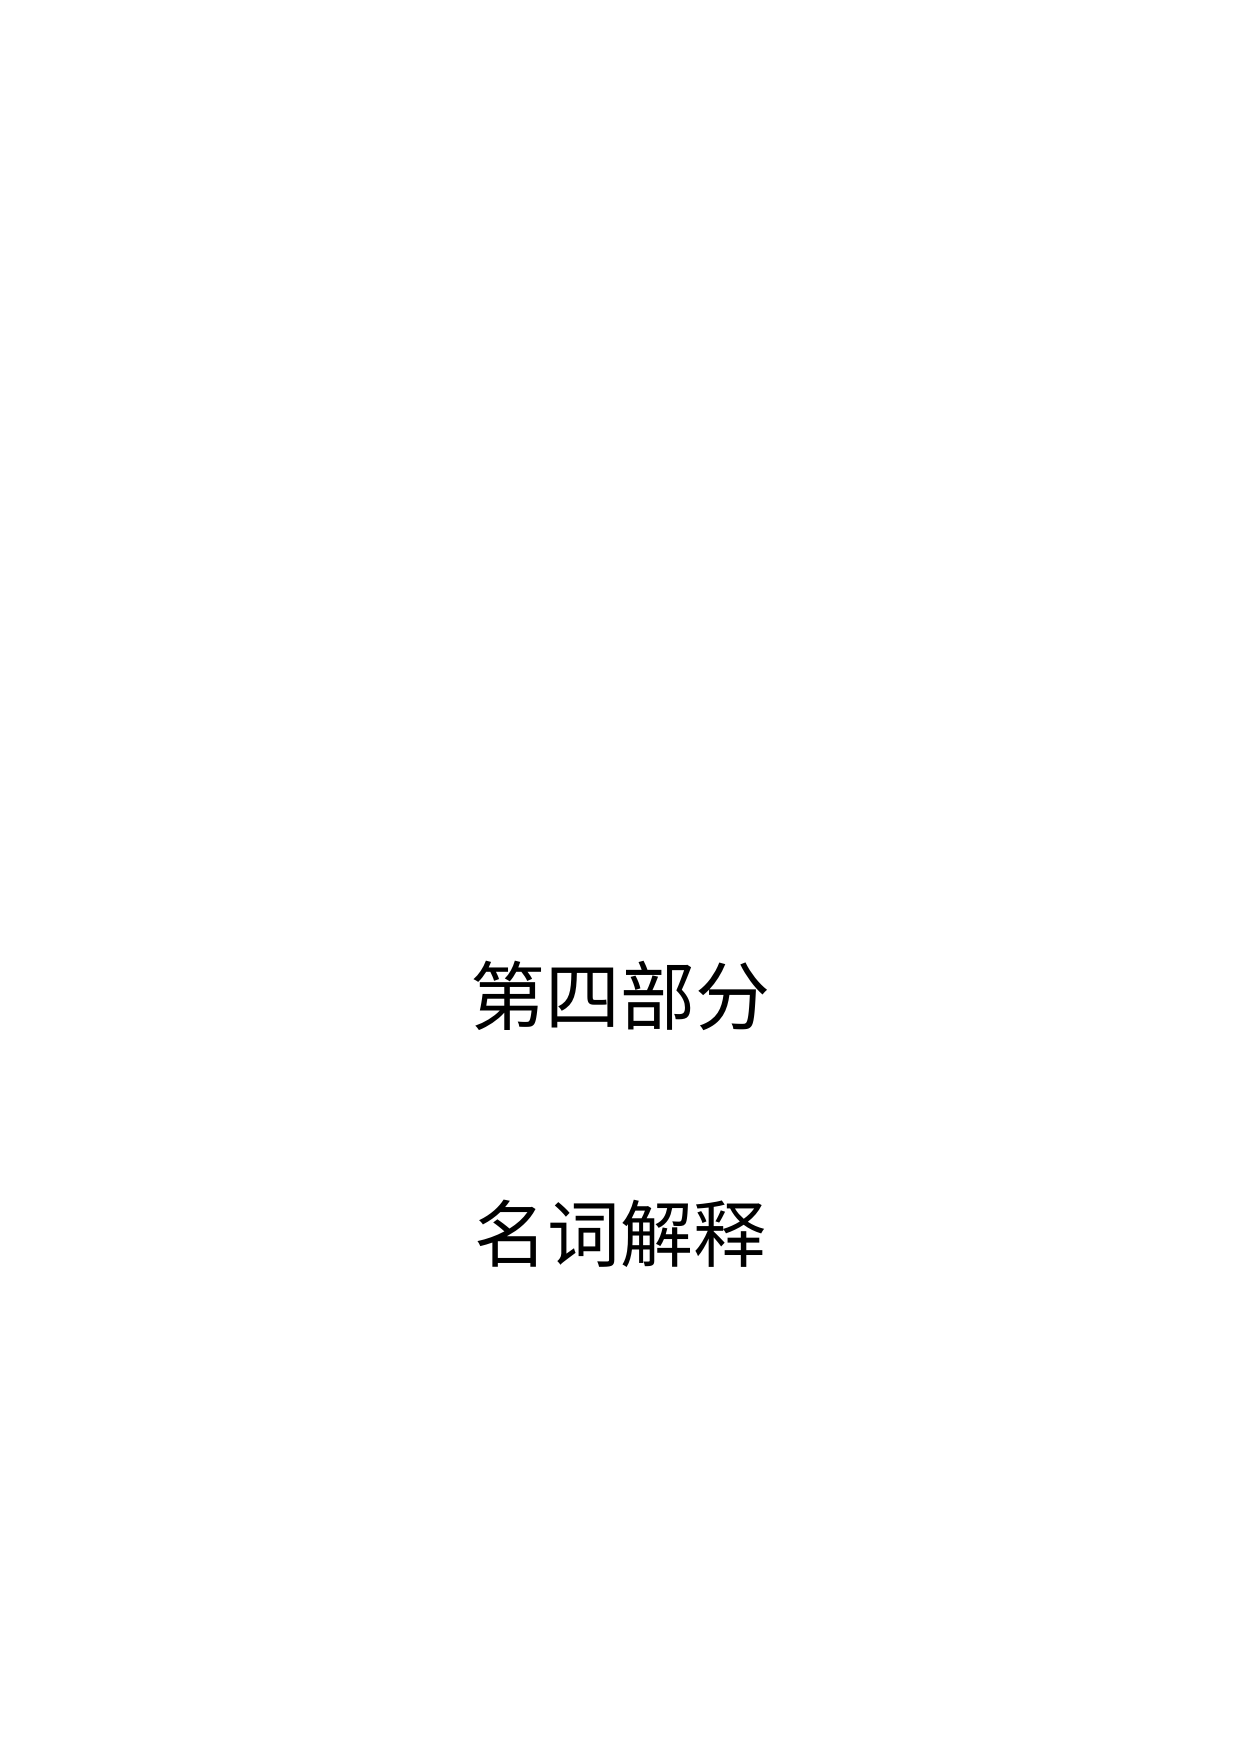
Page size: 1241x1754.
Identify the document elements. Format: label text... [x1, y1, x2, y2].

text 第四部分 [75, 927, 1165, 1057]
text 名词解释 [75, 1177, 1165, 1283]
